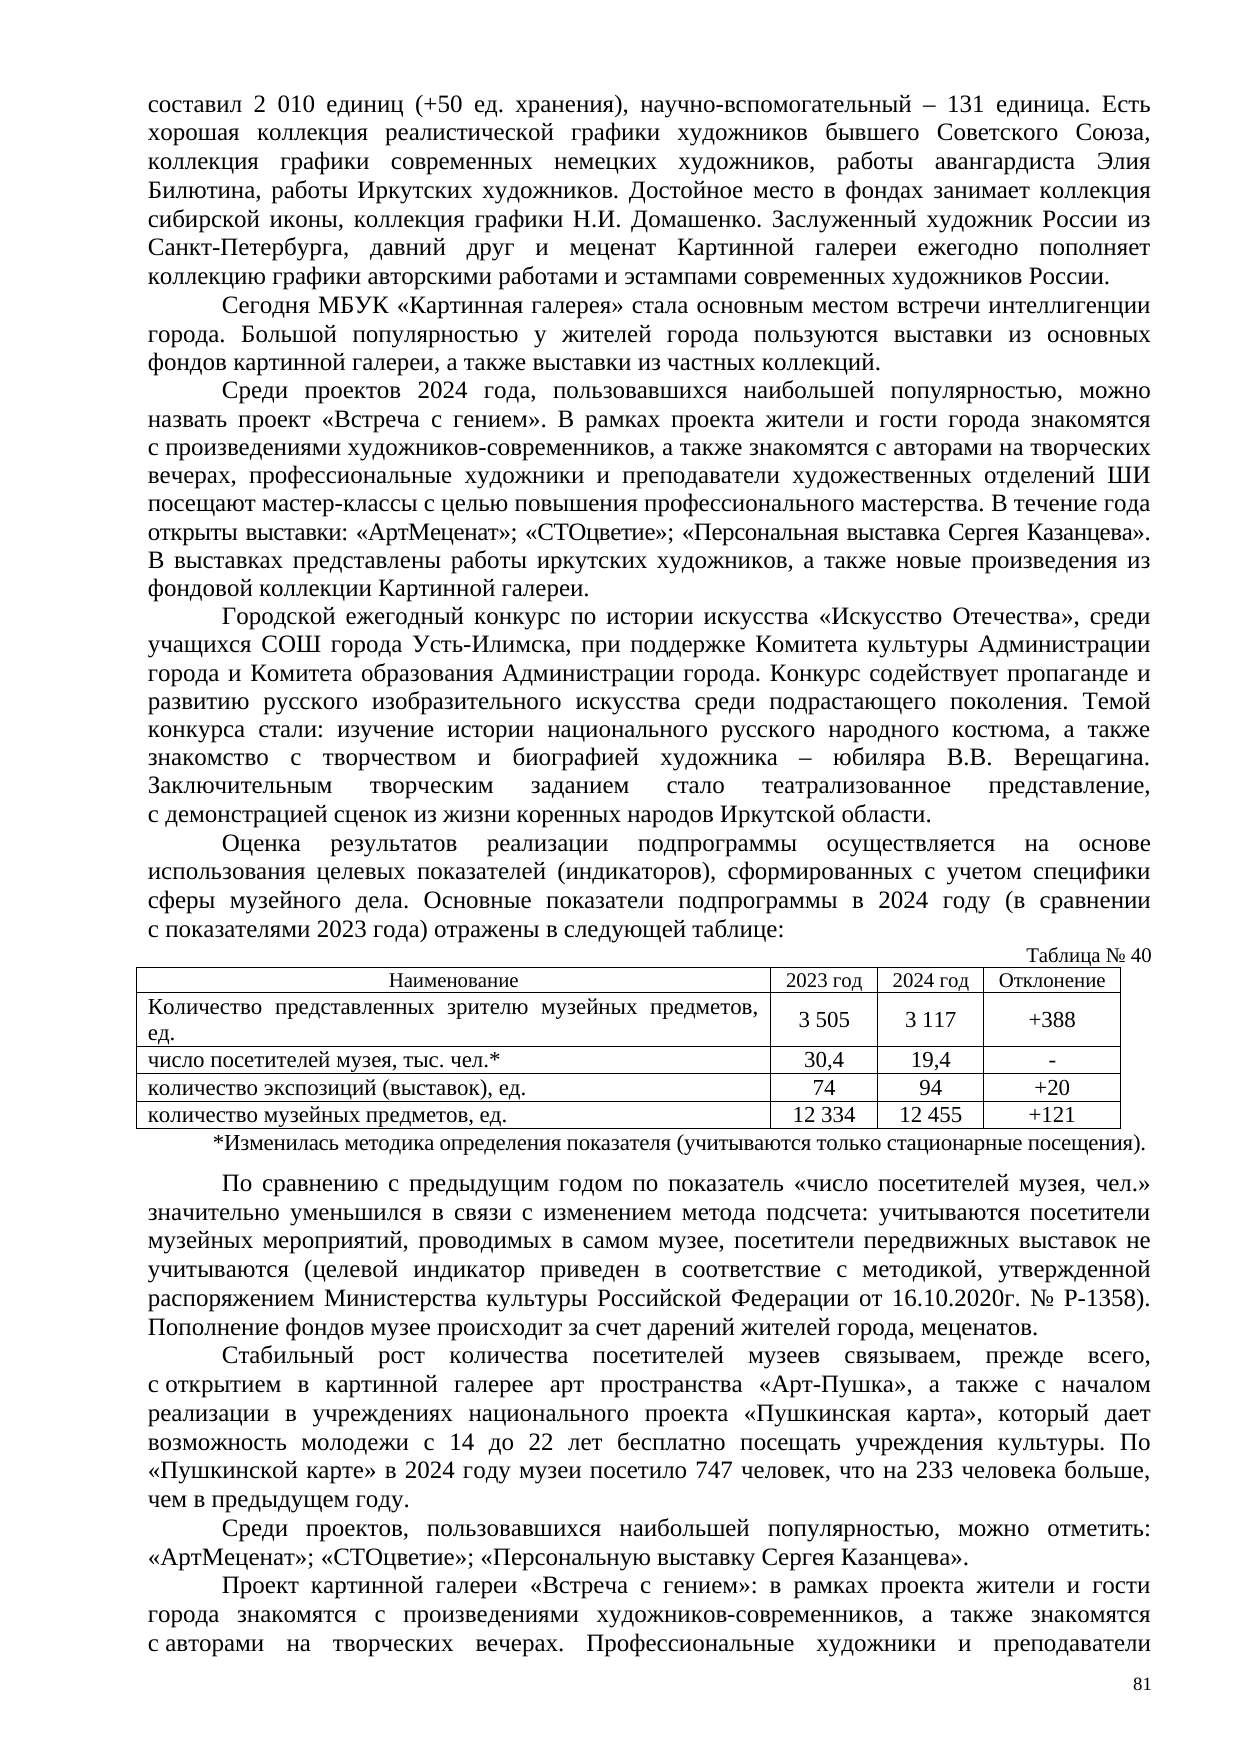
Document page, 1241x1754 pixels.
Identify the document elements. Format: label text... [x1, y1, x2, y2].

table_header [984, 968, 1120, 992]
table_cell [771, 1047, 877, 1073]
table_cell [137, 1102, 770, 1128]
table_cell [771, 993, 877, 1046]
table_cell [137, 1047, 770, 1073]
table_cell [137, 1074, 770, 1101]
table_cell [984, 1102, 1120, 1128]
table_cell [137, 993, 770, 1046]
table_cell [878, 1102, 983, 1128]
text Городской ежегодный конкурс по истории искусства «Искусство Отечества», среди учащихся СОШ города Усть-Илимска, при поддержке Комитета культуры Администрации города и Комитета образования Администрации города. Конкурс содействует пропаганде и развитию русского изобразительного искусства среди подрастающего поколения. Темой конкурса стали: изучение истории национального русского народного костюма, а также знакомство с творчеством и биографией художника – юбиляра В.В. Верещагина. Заключительным творческим заданием стало театрализованное представление, с демонстрацией сценок из жизни коренных народов Иркутской области. [148, 602, 1152, 828]
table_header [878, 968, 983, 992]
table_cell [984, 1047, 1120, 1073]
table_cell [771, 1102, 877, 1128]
text Таблица № 40 [148, 943, 1152, 967]
text По сравнению с предыдущим годом по показатель «число посетителей музея, чел.» значительно уменьшился в связи с изменением метода подсчета: учитываются посетители музейных мероприятий, проводимых в самом музее, посетители передвижных выставок не учитываются (целевой индикатор приведен в соответствие с методикой, утвержденной распоряжением Министерства культуры Российской Федерации от 16.10.2020г. № Р-1358). Пополнение фондов музее происходит за счет дарений жителей города, меценатов. [148, 1168, 1152, 1340]
text Оценка результатов реализации подпрограммы осуществляется на основе использования целевых показателей (индикаторов), сформированных с учетом специфики сферы музейного дела. Основные показатели подпрограммы в 2024 году (в сравнении с показателями 2023 года) отражены в следующей таблице: [148, 828, 1152, 943]
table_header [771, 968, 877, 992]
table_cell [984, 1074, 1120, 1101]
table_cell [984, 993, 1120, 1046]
text Среди проектов 2024 года, пользовавшихся наибольшей популярностью, можно назвать проект «Встреча с гением». В рамках проекта жители и гости города знакомятся с произведениями художников-современников, а также знакомятся с авторами на творческих вечерах, профессиональные художники и преподаватели художественных отделений ШИ посещают мастер-классы с целью повышения профессионального мастерства. В течение года открыты выставки: «АртМеценат»; «СТОцветие»; «Персональная выставка Сергея Казанцева». В выставках представлены работы иркутских художников, а также новые произведения из фондовой коллекции Картинной галереи. [148, 376, 1152, 602]
text Стабильный рост количества посетителей музеев связываем, прежде всего, с открытием в картинной галерее арт пространства «Арт-Пушка», а также с началом реализации в учреждениях национального проекта «Пушкинская карта», который дает возможность молодежи с 14 до 22 лет бесплатно посещать учреждения культуры. По «Пушкинской карте» в 2024 году музеи посетило 747 человек, что на 233 человека больше, чем в предыдущем году. [148, 1340, 1152, 1513]
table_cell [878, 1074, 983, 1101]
text *Изменилась методика определения показателя (учитываются только стационарные посещения). [148, 1129, 1152, 1155]
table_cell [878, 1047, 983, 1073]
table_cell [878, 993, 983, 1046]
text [148, 1570, 1152, 1657]
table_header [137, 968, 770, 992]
text Среди проектов, пользовавшихся наибольшей популярностью, можно отметить: «АртМеценат»; «СТОцветие»; «Персональную выставку Сергея Казанцева». [148, 1513, 1152, 1570]
text Сегодня МБУК «Картинная галерея» стала основным местом встречи интеллигенции города. Большой популярностью у жителей города пользуются выставки из основных фондов картинной галереи, а также выставки из частных коллекций. [148, 290, 1152, 376]
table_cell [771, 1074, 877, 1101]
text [148, 89, 1152, 290]
